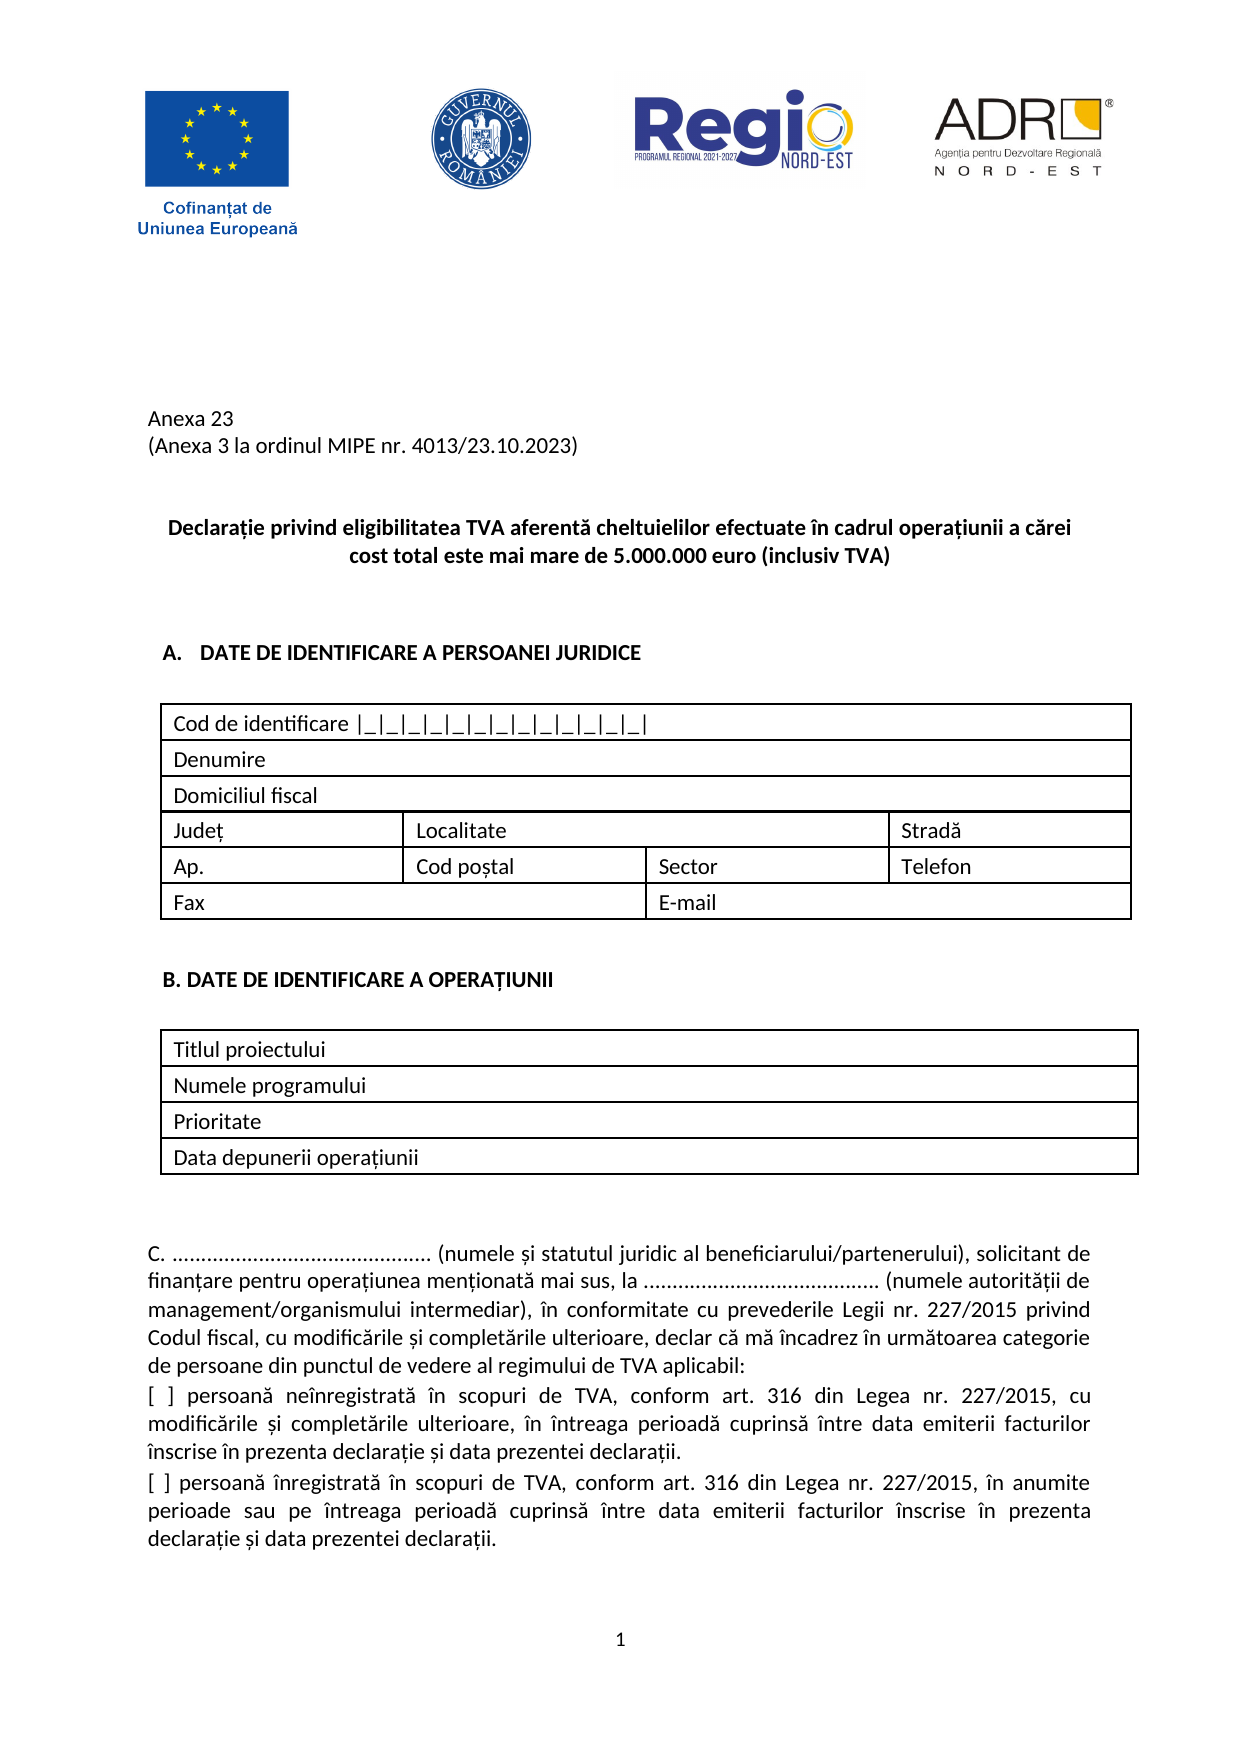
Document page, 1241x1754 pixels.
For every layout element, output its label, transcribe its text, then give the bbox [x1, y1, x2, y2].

picture [614, 71, 867, 189]
table_cell Localitate [404, 813, 888, 846]
table_cell Telefon [890, 848, 1130, 882]
table_cell Data depunerii operațiunii [162, 1139, 1137, 1172]
text [ ] persoană înregistrată în scopuri de TVA, conform art. 316 din Legea nr. 227/2015, în anumite perioade sau pe întreaga perioadă cuprinsă între data emiterii facturilor înscrise în prezenta declarație și data prezentei declarații. [148, 1468, 1092, 1552]
text (Anexa 3 la ordinul MIPE nr. 4013/23.10.2023) [148, 432, 1092, 460]
table_cell Numele programului [162, 1067, 1137, 1101]
picture [430, 87, 532, 190]
text Anexa 23 [148, 404, 1092, 432]
table_cell Denumire [162, 741, 1130, 774]
table_header Cod de identificare |_|_|_|_|_|_|_|_|_|_|_|_|_| [162, 705, 1130, 739]
text C. ............................................. (numele și statutul juridic al beneficiarului/partenerului), solicitant de finanțare pentru operațiunea menționată mai sus, la ......................................... (numele autorității de management/organismului intermediar), în conformitate cu prevederile Legii nr. 227/2015 privind Codul fiscal, cu modificările și completările ulterioare, declar că mă încadrez în următoarea categorie de persoane din punctul de vedere al regimului de TVA aplicabil: [148, 1239, 1092, 1379]
table_cell E-mail [647, 884, 1130, 918]
table_cell Ap. [162, 848, 402, 882]
list DATE DE IDENTIFICARE A PERSOANEI JURIDICE [162, 638, 1092, 667]
picture [934, 98, 1114, 176]
text [ ] persoană neînregistrată în scopuri de TVA, conform art. 316 din Legea nr. 227/2015, cu modificările și completările ulterioare, în întreaga perioadă cuprinsă între data emiterii facturilor înscrise în prezenta declarație și data prezentei declarații. [148, 1381, 1092, 1466]
table_cell Domiciliul fiscal [162, 777, 1130, 810]
table_cell Stradă [890, 813, 1130, 846]
table_cell Județ [162, 813, 402, 846]
table_cell Cod poștal [404, 848, 645, 882]
table_cell Prioritate [162, 1103, 1137, 1137]
table_header Titlul proiectului [162, 1031, 1137, 1065]
picture [128, 73, 306, 253]
text Declarație privind eligibilitatea TVA aferentă cheltuielilor efectuate în cadrul operațiunii a cărei cost total este mai mare de 5.000.000 euro (inclusiv TVA) [148, 513, 1092, 569]
text B. DATE DE IDENTIFICARE A OPERAȚIUNII [162, 965, 1092, 993]
table_cell Sector [647, 848, 888, 882]
table_cell Fax [162, 884, 645, 918]
